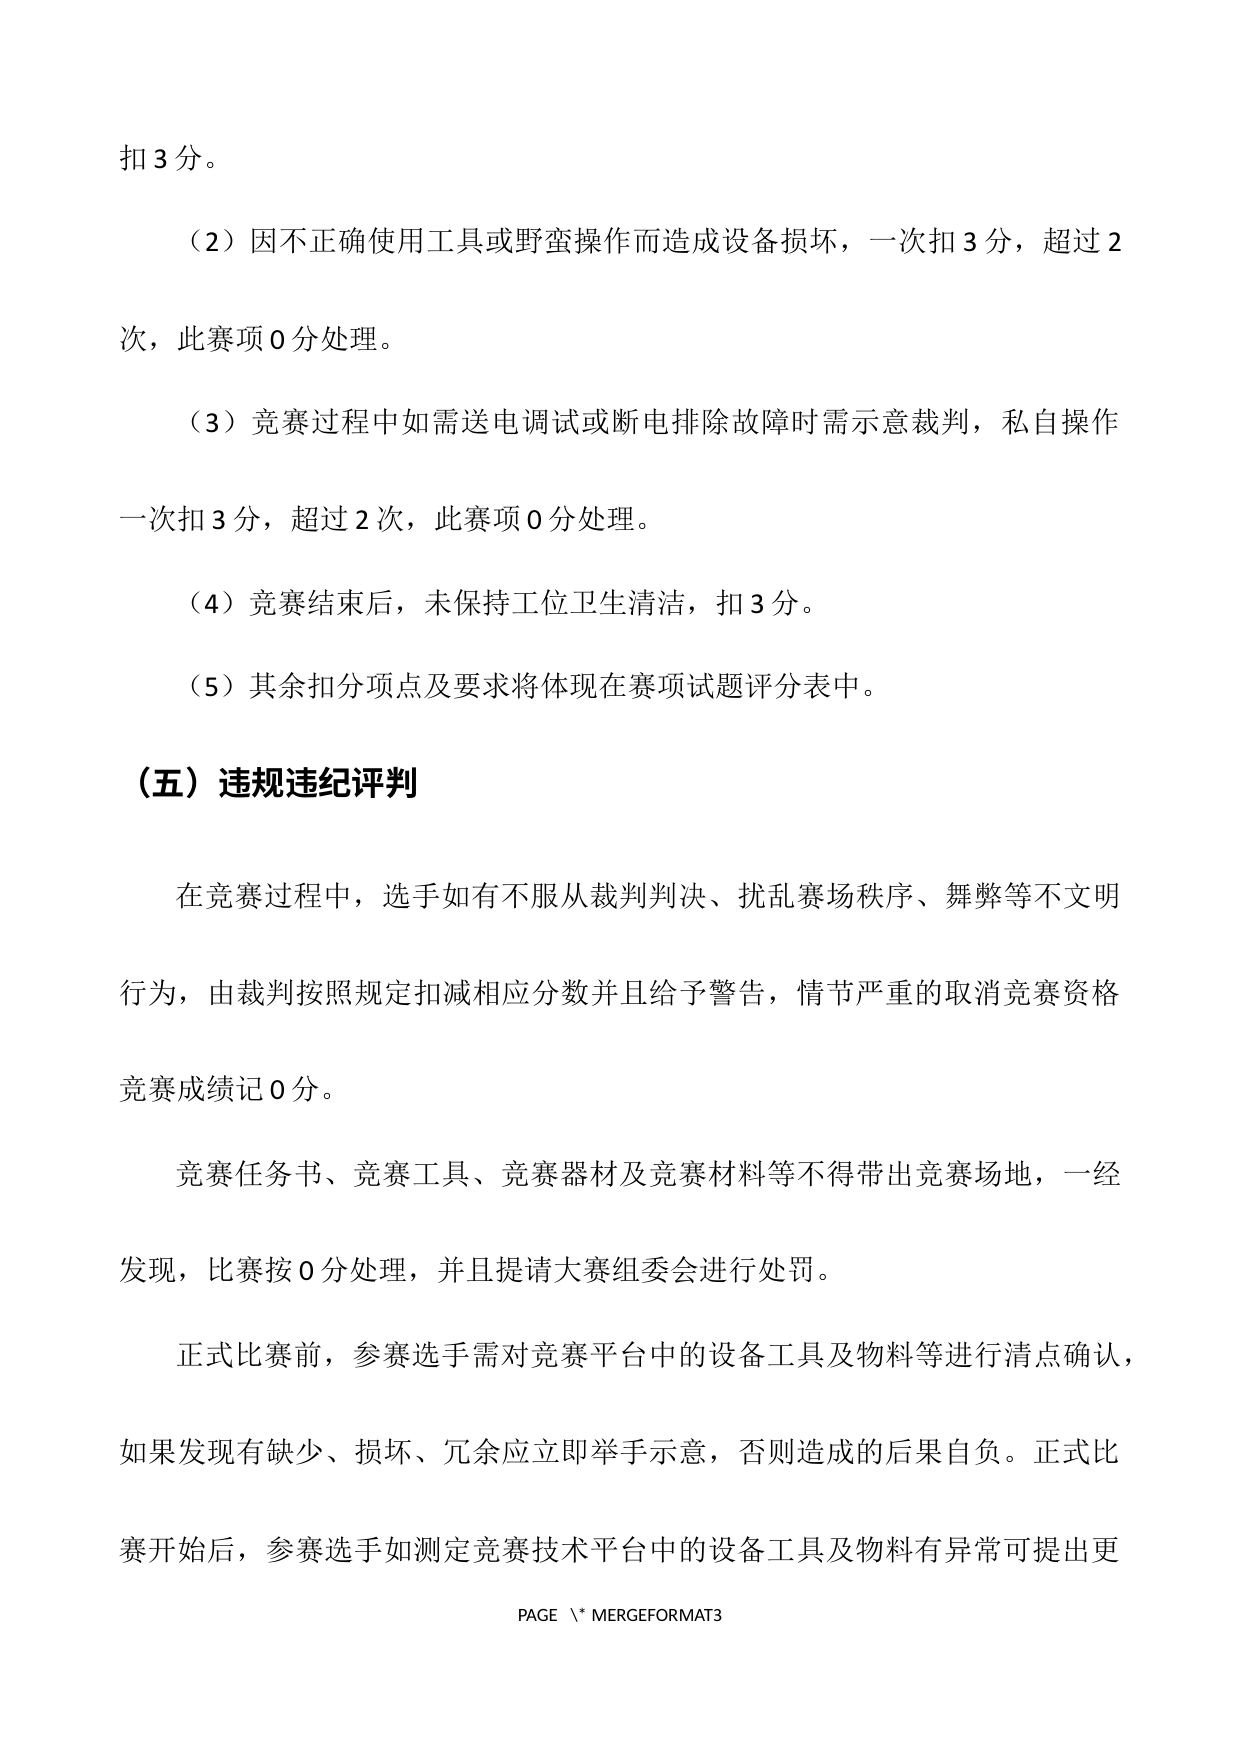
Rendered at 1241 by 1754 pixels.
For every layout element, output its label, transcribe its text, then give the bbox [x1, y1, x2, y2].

subtitle （五）违规违纪评判 [118, 748, 1122, 813]
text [118, 1320, 1122, 1580]
text （4）竞赛结束后，未保持工位卫生清洁，扣3分。 [118, 569, 1122, 634]
text 在竞赛过程中，选手如有不服从裁判判决、扰乱赛场秩序、舞弊等不文明行为，由裁判按照规定扣减相应分数并且给予警告，情节严重的取消竞赛资格，竞赛成绩记0分。 [118, 861, 1122, 1121]
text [118, 125, 1122, 190]
text （5）其余扣分项点及要求将体现在赛项试题评分表中。 [118, 653, 1122, 718]
text （3）竞赛过程中如需送电调试或断电排除故障时需示意裁判，私自操作一次扣3分，超过2次，此赛项0分处理。 [118, 389, 1122, 551]
text （2）因不正确使用工具或野蛮操作而造成设备损坏，一次扣3分，超过2次，此赛项0分处理。 [118, 208, 1122, 371]
text 竞赛任务书、竞赛工具、竞赛器材及竞赛材料等不得带出竞赛场地，一经发现，比赛按0分处理，并且提请大赛组委会进行处罚。 [118, 1139, 1122, 1302]
